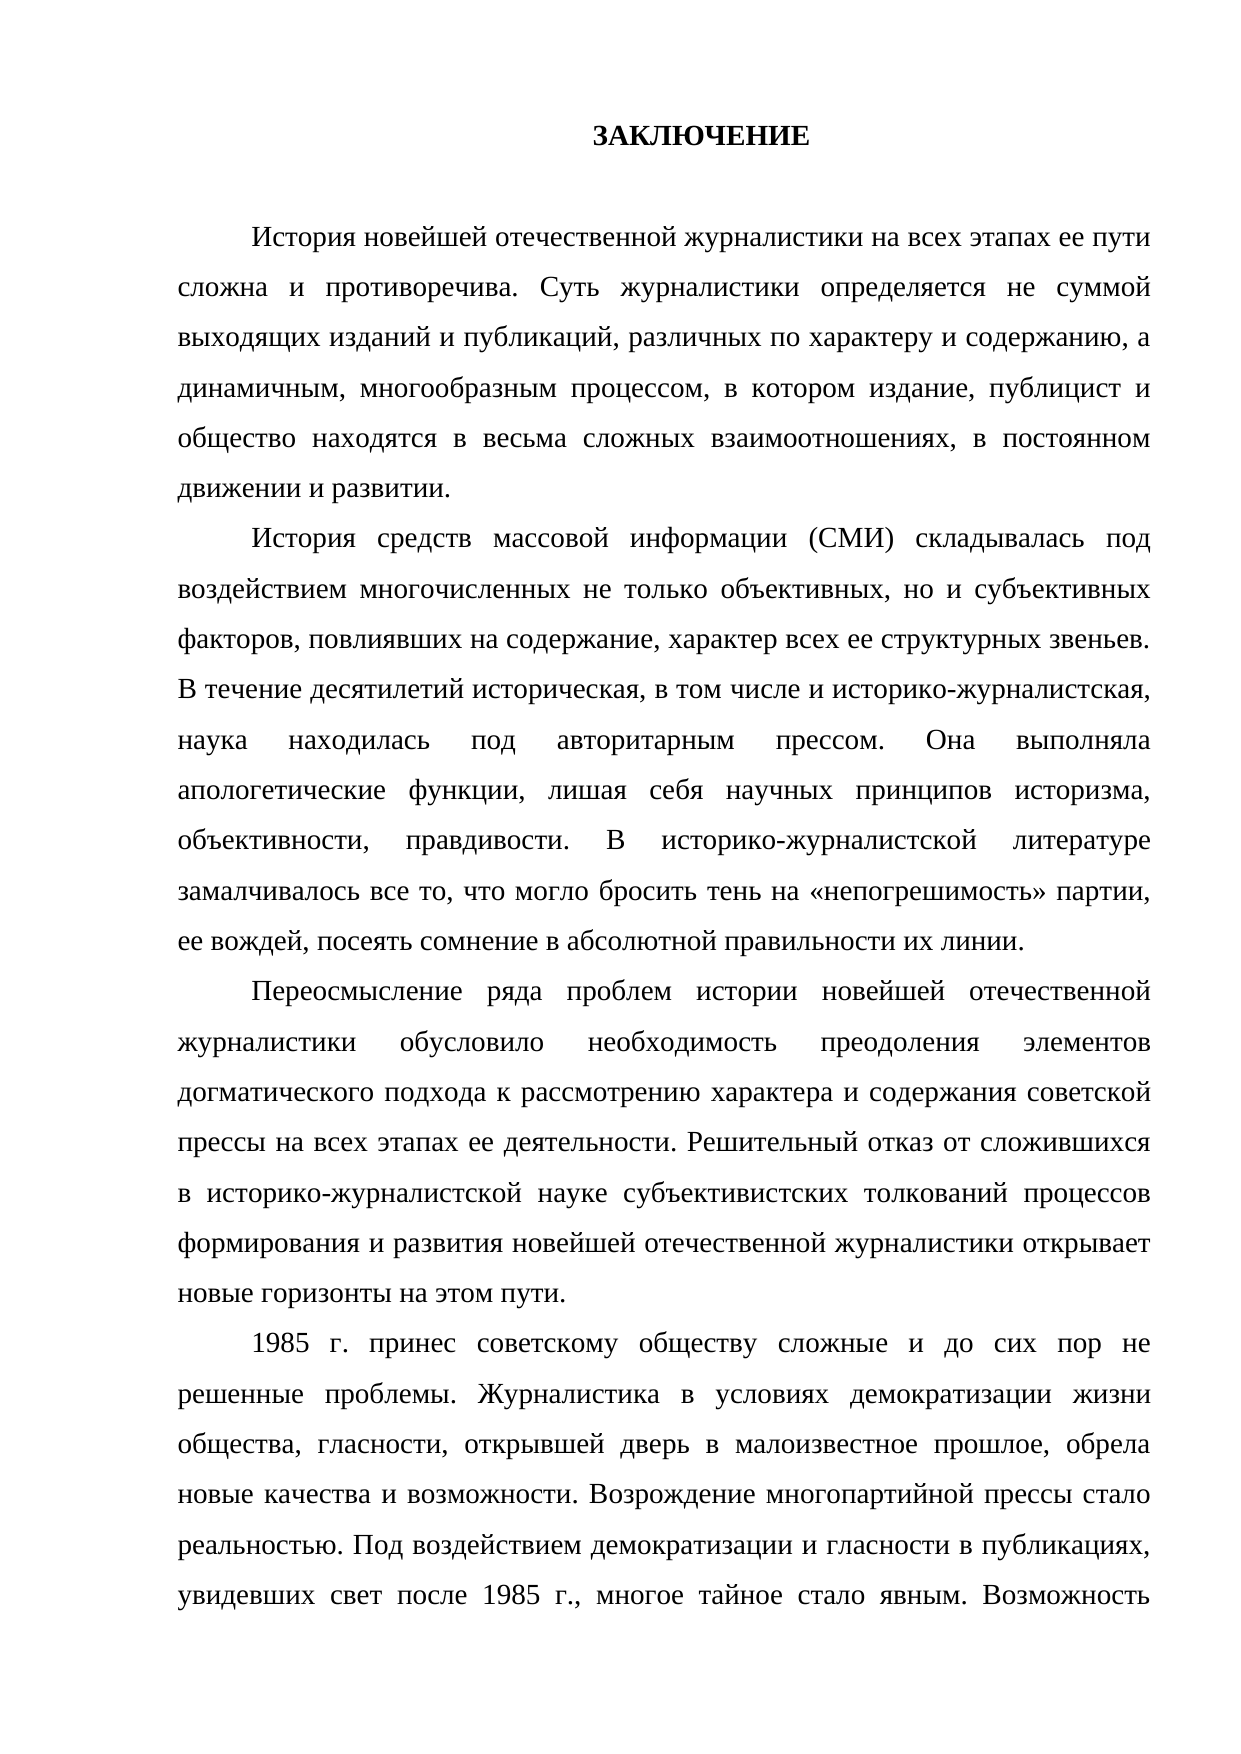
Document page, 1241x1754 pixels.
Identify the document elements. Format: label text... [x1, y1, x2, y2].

text ЗАКЛЮЧЕНИЕ [177, 118, 1152, 152]
text История новейшей отечественной журналистики на всех этапах ее пути сложна и противоречива. Суть журналистики определяется не суммой выходящих изданий и публикаций, различных по характеру и содержанию, а динамичным, многообразным процессом, в котором издание, публицист и общество находятся в весьма сложных взаимоотношениях, в постоянном движении и развитии. [177, 219, 1152, 504]
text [177, 1326, 1152, 1611]
text История средств массовой информации (СМИ) складывалась под воздействием многочисленных не только объективных, но и субъективных факторов, повлиявших на содержание, характер всех ее структурных звеньев. В течение десятилетий историческая, в том числе и историко-журналистская, наука находилась под авторитарным прессом. Она выполняла апологетические функции, лишая себя научных принципов историзма, объективности, правдивости. В историко-журналистской литературе замалчивалось все то, что могло бросить тень на «непогрешимость» партии, ее вождей, посеять сомнение в абсолютной правильности их линии. [177, 521, 1152, 957]
text Переосмысление ряда проблем истории новейшей отечественной журналистики обусловило необходимость преодоления элементов догматического подхода к рассмотрению характера и содержания советской прессы на всех этапах ее деятельности. Решительный отказ от сложившихся в историко-журналистской науке субъективистских толкований процессов формирования и развития новейшей отечественной журналистики открывает новые горизонты на этом пути. [177, 973, 1152, 1309]
